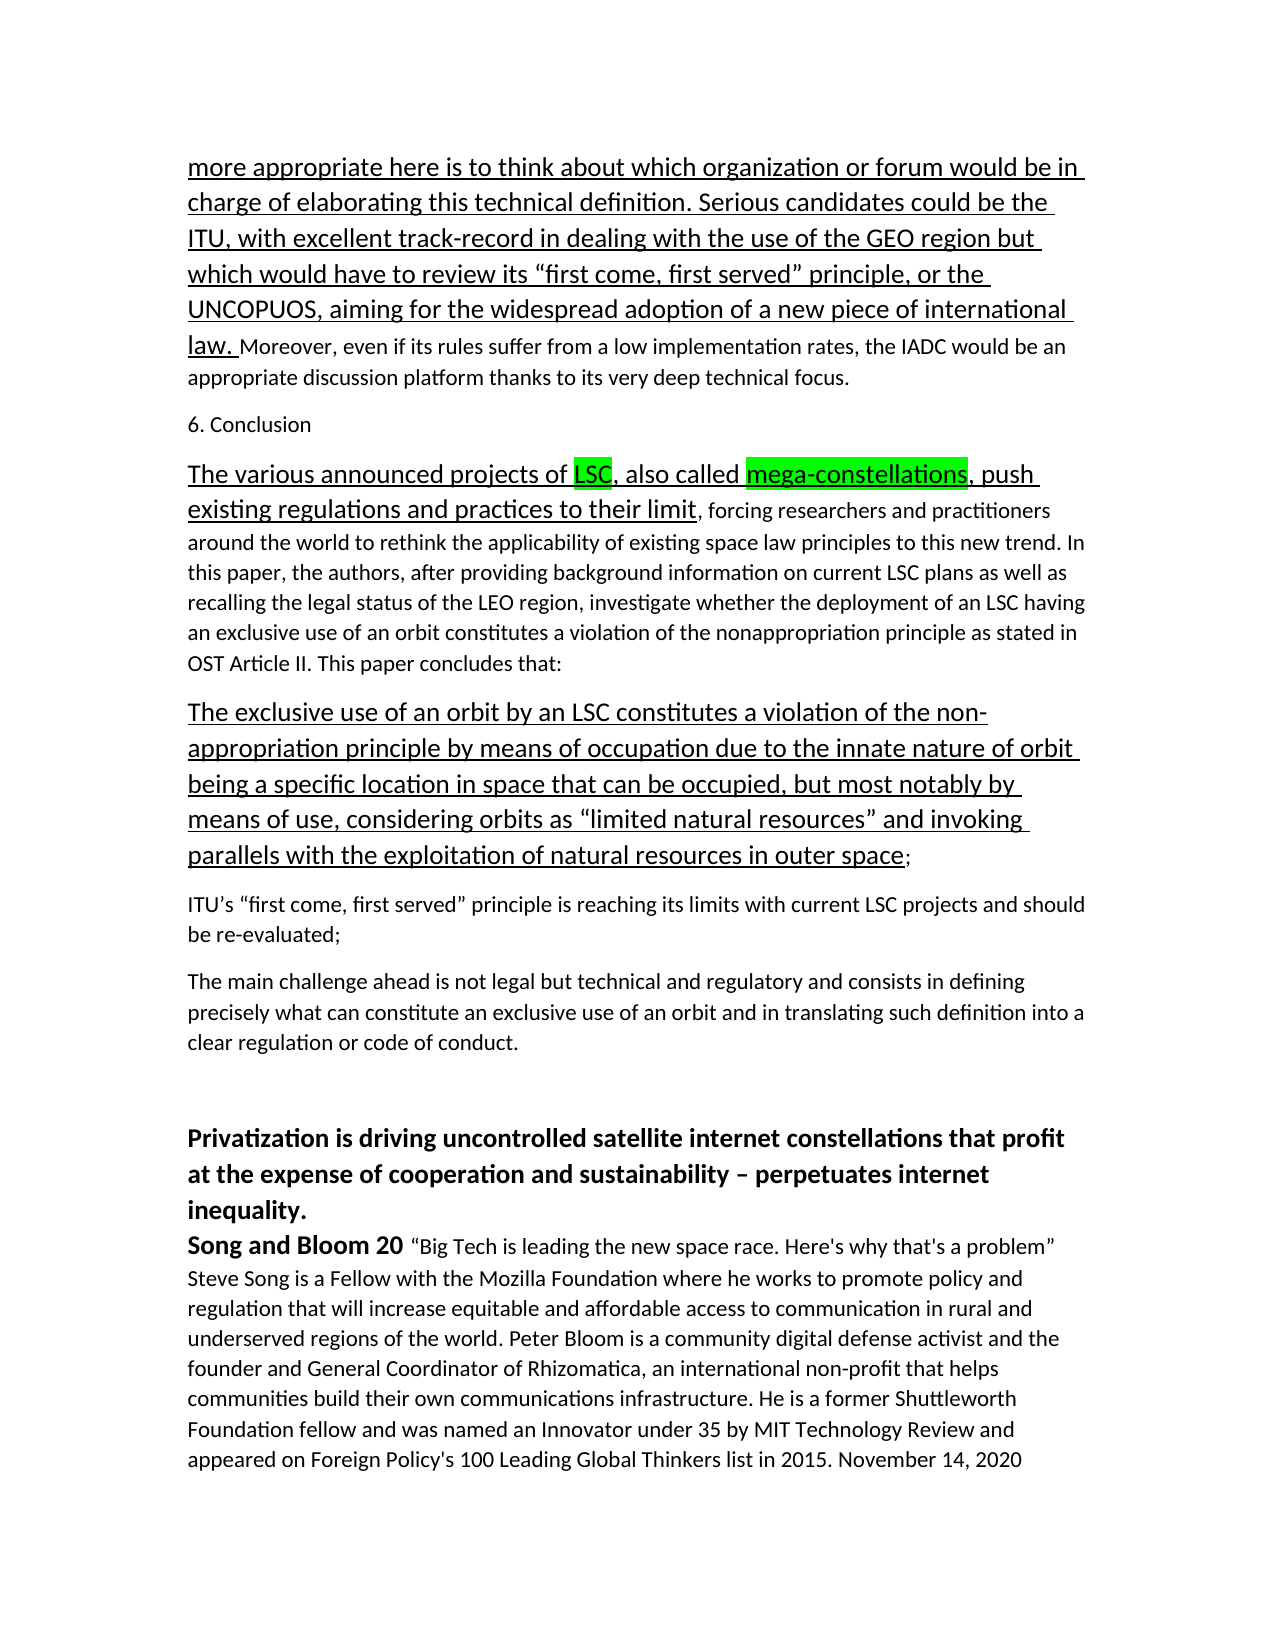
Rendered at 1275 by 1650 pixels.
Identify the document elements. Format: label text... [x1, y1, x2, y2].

text 6. Conclusion [187, 410, 1087, 438]
text The various announced projects of LSC, also called mega-constellations, push existing regulations and practices to their limit, forcing researchers and practitioners around the world to rethink the applicability of existing space law principles to this new trend. In this paper, the authors, after providing background information on current LSC plans as well as recalling the legal status of the LEO region, investigate whether the deployment of an LSC having an exclusive use of an orbit constitutes a violation of the nonappropriation principle as stated in OST Article II. This paper concludes that: [187, 457, 1087, 677]
text The exclusive use of an orbit by an LSC constitutes a violation of the non-appropriation principle by means of occupation due to the innate nature of orbit being a specific location in space that can be occupied, but most notably by means of use, considering orbits as “limited natural resources” and invoking parallels with the exploitation of natural resources in outer space; [187, 696, 1087, 871]
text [187, 1228, 1087, 1473]
text The main challenge ahead is not legal but technical and regulatory and consists in defining precisely what can constitute an exclusive use of an orbit and in translating such definition into a clear regulation or code of conduct. [187, 967, 1087, 1056]
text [187, 150, 1087, 391]
subtitle Privatization is driving uncontrolled satellite internet constellations that profit at the expense of cooperation and sustainability – perpetuates internet inequality. [187, 1122, 1087, 1226]
text ITU’s “first come, first served” principle is reaching its limits with current LSC projects and should be re-evaluated; [187, 890, 1087, 949]
